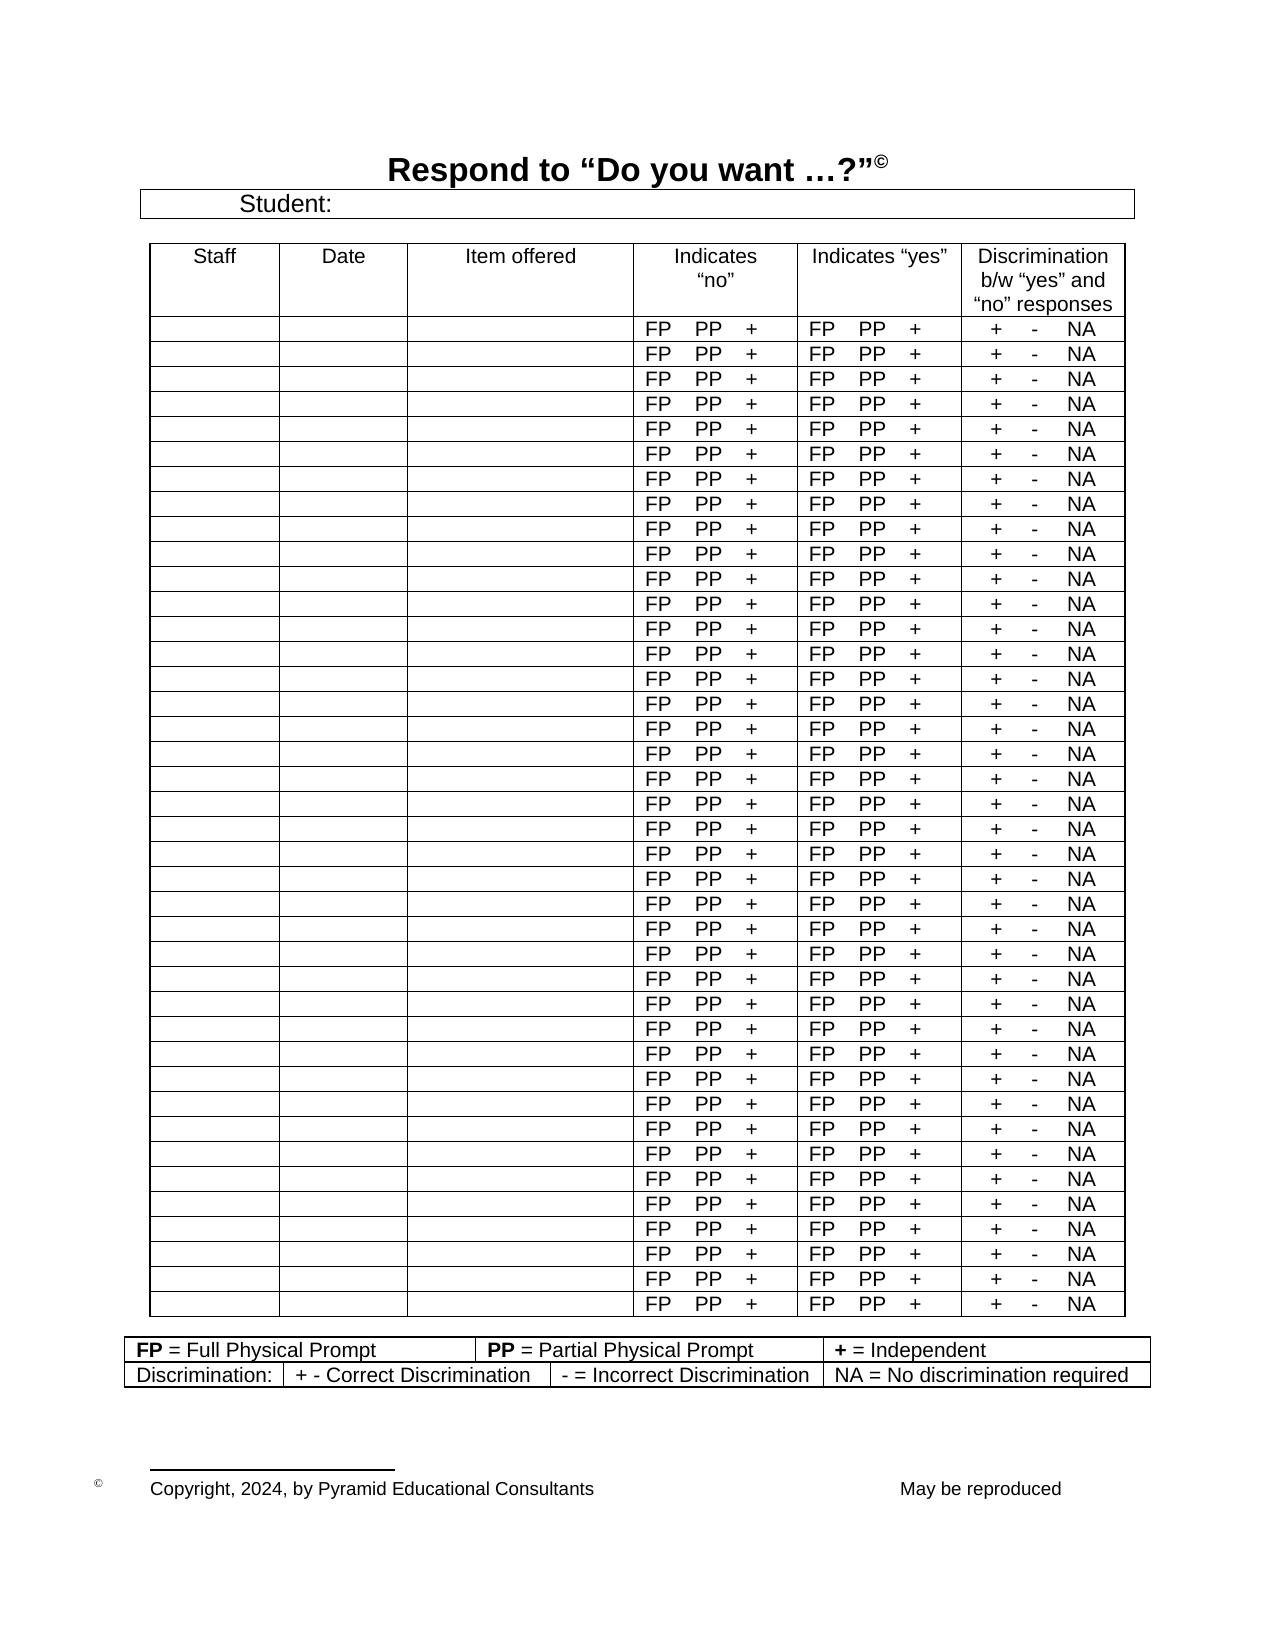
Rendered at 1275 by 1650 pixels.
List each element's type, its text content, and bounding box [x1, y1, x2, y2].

table_cell [408, 1092, 633, 1116]
table_cell FP PP + [634, 542, 797, 566]
table_cell + - NA [962, 517, 1124, 541]
table_cell - = Incorrect Discrimination [551, 1363, 823, 1386]
table_cell FP PP + [634, 817, 797, 841]
table_header Date [280, 244, 407, 316]
table_cell FP PP + [798, 1242, 961, 1266]
table_cell FP PP + [634, 717, 797, 741]
table_cell [151, 942, 279, 966]
table_cell [280, 1042, 407, 1066]
table_cell + - NA [962, 742, 1124, 766]
table_cell FP PP + [798, 767, 961, 791]
table_cell FP PP + [798, 642, 961, 666]
table_cell FP PP + [798, 417, 961, 441]
table_cell FP PP + [634, 1017, 797, 1041]
table_cell FP PP + [798, 867, 961, 891]
table_cell FP PP + [798, 317, 961, 341]
table_cell + - NA [962, 792, 1124, 816]
table_cell [151, 517, 279, 541]
table_cell FP PP + [634, 1092, 797, 1116]
table_cell [280, 517, 407, 541]
table_cell [280, 1067, 407, 1091]
table_cell [151, 367, 279, 391]
table_cell [151, 642, 279, 666]
table_cell FP PP + [634, 667, 797, 691]
table_cell [408, 692, 633, 716]
table_cell FP PP + [798, 667, 961, 691]
table_header Staff [151, 244, 279, 316]
table_cell [408, 842, 633, 866]
table_cell FP PP + [634, 417, 797, 441]
table_cell [151, 717, 279, 741]
table_cell FP PP + [798, 442, 961, 466]
table_cell [151, 892, 279, 916]
table_cell [151, 1167, 279, 1191]
table_cell [280, 1242, 407, 1266]
table_cell [151, 317, 279, 341]
table_cell + - NA [962, 667, 1124, 691]
table_cell FP PP + [634, 442, 797, 466]
table_cell [151, 592, 279, 616]
table_cell FP PP + [634, 567, 797, 591]
table_cell [151, 617, 279, 641]
table_cell [151, 767, 279, 791]
table_cell [408, 1042, 633, 1066]
table_header Student: [141, 190, 343, 218]
table_cell [280, 417, 407, 441]
table_cell [280, 717, 407, 741]
table_cell + - NA [962, 1067, 1124, 1091]
table_cell [280, 317, 407, 341]
table_cell FP PP + [634, 842, 797, 866]
table_cell FP PP + [634, 692, 797, 716]
table_header Item offered [408, 244, 633, 316]
table_header Indicates “no” [634, 244, 797, 316]
table_cell FP PP + [798, 1092, 961, 1116]
table_cell [408, 592, 633, 616]
table_cell [151, 867, 279, 891]
table_cell [280, 992, 407, 1016]
table_cell FP PP + [798, 942, 961, 966]
table_cell + - NA [962, 1192, 1124, 1216]
table_cell FP PP + [798, 592, 961, 616]
table_cell [408, 1142, 633, 1166]
table_cell + - NA [962, 892, 1124, 916]
table_cell [408, 617, 633, 641]
table_header Indicates “yes” [798, 244, 961, 316]
table_cell FP PP + [634, 967, 797, 991]
table_cell FP PP + [798, 1142, 961, 1166]
table_cell [408, 992, 633, 1016]
table_cell [151, 1092, 279, 1116]
table_cell FP PP + [634, 1217, 797, 1241]
table_header + = Independent [824, 1338, 1150, 1361]
table_cell FP PP + [798, 1067, 961, 1091]
table_cell + - NA [962, 842, 1124, 866]
table_cell FP PP + [634, 1042, 797, 1066]
table_cell + - NA [962, 767, 1124, 791]
table_cell FP PP + [798, 1042, 961, 1066]
table_cell [151, 1017, 279, 1041]
table_cell [408, 542, 633, 566]
table_cell + - Correct Discrimination [284, 1363, 550, 1386]
table_cell FP PP + [634, 617, 797, 641]
table_cell FP PP + [634, 792, 797, 816]
table_cell [408, 567, 633, 591]
table_cell [280, 742, 407, 766]
table_cell [280, 1092, 407, 1116]
table_cell [151, 817, 279, 841]
table_cell [408, 367, 633, 391]
table_cell [408, 1192, 633, 1216]
table_cell FP PP + [798, 567, 961, 591]
table_cell + - NA [962, 442, 1124, 466]
table_cell FP PP + [798, 917, 961, 941]
table_cell + - NA [962, 717, 1124, 741]
table_cell [408, 1267, 633, 1291]
table_cell [408, 1292, 633, 1316]
table_cell + - NA [962, 542, 1124, 566]
table_cell FP PP + [634, 742, 797, 766]
table_cell [280, 617, 407, 641]
table_cell [280, 942, 407, 966]
table_cell [280, 842, 407, 866]
table_cell + - NA [962, 1017, 1124, 1041]
table_cell [408, 342, 633, 366]
table_cell + - NA [962, 1292, 1124, 1316]
table_cell FP PP + [798, 392, 961, 416]
table_cell [408, 317, 633, 341]
table_cell FP PP + [634, 392, 797, 416]
table_cell FP PP + [634, 592, 797, 616]
table_cell + - NA [962, 917, 1124, 941]
table_cell [151, 842, 279, 866]
table_cell [408, 792, 633, 816]
table_cell FP PP + [634, 1292, 797, 1316]
table_cell [408, 442, 633, 466]
table_cell FP PP + [798, 742, 961, 766]
table_cell [408, 967, 633, 991]
table_header FP = Full Physical Prompt [125, 1338, 475, 1361]
table_cell [151, 542, 279, 566]
table_cell FP PP + [634, 492, 797, 516]
table_cell [280, 1217, 407, 1241]
table_cell + - NA [962, 467, 1124, 491]
table_cell [280, 342, 407, 366]
table_cell FP PP + [634, 467, 797, 491]
table_cell [151, 917, 279, 941]
table_cell [280, 1267, 407, 1291]
table_cell FP PP + [798, 692, 961, 716]
table_cell + - NA [962, 417, 1124, 441]
table_cell [408, 867, 633, 891]
table_cell + - NA [962, 617, 1124, 641]
table_cell [280, 592, 407, 616]
table_cell [408, 742, 633, 766]
table_cell [280, 867, 407, 891]
table_cell + - NA [962, 992, 1124, 1016]
table_cell [280, 792, 407, 816]
table_cell [151, 467, 279, 491]
table_cell [408, 892, 633, 916]
table_cell [151, 792, 279, 816]
table_cell FP PP + [798, 492, 961, 516]
table_cell FP PP + [634, 1192, 797, 1216]
table_header Discrimination b/w “yes” and “no” responses [962, 244, 1124, 316]
table_cell + - NA [962, 642, 1124, 666]
table_header PP = Partial Physical Prompt [476, 1338, 823, 1361]
table_header [343, 190, 1134, 218]
table_cell FP PP + [798, 1292, 961, 1316]
table_cell FP PP + [798, 542, 961, 566]
table_cell + - NA [962, 592, 1124, 616]
table_cell [280, 367, 407, 391]
table_cell FP PP + [798, 342, 961, 366]
table_cell + - NA [962, 942, 1124, 966]
table_cell [408, 717, 633, 741]
table_cell + - NA [962, 1142, 1124, 1166]
table_cell FP PP + [634, 642, 797, 666]
table_cell [280, 692, 407, 716]
table_cell [408, 417, 633, 441]
table_cell [151, 992, 279, 1016]
table_cell FP PP + [798, 992, 961, 1016]
table_cell [280, 917, 407, 941]
table_cell FP PP + [634, 942, 797, 966]
table_cell [280, 1117, 407, 1141]
table_cell + - NA [962, 1167, 1124, 1191]
table_cell [151, 392, 279, 416]
table_cell FP PP + [634, 867, 797, 891]
table_cell [280, 1292, 407, 1316]
table_cell [151, 1217, 279, 1241]
title Respond to “Do you want …?”© [150, 150, 1125, 188]
table_cell FP PP + [634, 992, 797, 1016]
table_cell [280, 1017, 407, 1041]
table_cell [151, 1242, 279, 1266]
table_cell [280, 767, 407, 791]
table_cell FP PP + [798, 367, 961, 391]
table_cell + - NA [962, 367, 1124, 391]
table_cell FP PP + [634, 317, 797, 341]
table_cell NA = No discrimination required [824, 1363, 1150, 1386]
table_cell [151, 1142, 279, 1166]
table_cell [280, 492, 407, 516]
table_cell [151, 1067, 279, 1091]
table_cell [280, 442, 407, 466]
table_cell + - NA [962, 317, 1124, 341]
table_cell FP PP + [634, 1067, 797, 1091]
table_cell [408, 1117, 633, 1141]
table_cell FP PP + [634, 1167, 797, 1191]
table_cell + - NA [962, 817, 1124, 841]
table_cell + - NA [962, 492, 1124, 516]
table_cell [408, 642, 633, 666]
table_cell FP PP + [634, 892, 797, 916]
table_cell [408, 492, 633, 516]
table_cell [151, 1117, 279, 1141]
table_cell + - NA [962, 342, 1124, 366]
table_cell [151, 1042, 279, 1066]
table_cell [280, 1167, 407, 1191]
table_cell [151, 567, 279, 591]
table_cell [280, 817, 407, 841]
table_cell FP PP + [634, 1117, 797, 1141]
table_cell [408, 517, 633, 541]
table_cell [408, 467, 633, 491]
table_cell FP PP + [798, 1017, 961, 1041]
table_cell [151, 1267, 279, 1291]
table_cell + - NA [962, 1242, 1124, 1266]
table_cell FP PP + [634, 1267, 797, 1291]
table_cell FP PP + [798, 1117, 961, 1141]
table_cell [280, 967, 407, 991]
table_cell [151, 492, 279, 516]
table_cell Discrimination: [125, 1363, 283, 1386]
table_cell [408, 767, 633, 791]
table_cell + - NA [962, 967, 1124, 991]
table_cell [280, 1142, 407, 1166]
table_cell [408, 1217, 633, 1241]
table_cell FP PP + [798, 1192, 961, 1216]
table_cell FP PP + [798, 967, 961, 991]
table_cell FP PP + [798, 1167, 961, 1191]
table_cell + - NA [962, 1267, 1124, 1291]
table_cell FP PP + [634, 342, 797, 366]
table_cell [408, 817, 633, 841]
table_cell [280, 667, 407, 691]
table_cell [408, 667, 633, 691]
table_cell + - NA [962, 867, 1124, 891]
table_cell + - NA [962, 392, 1124, 416]
table_cell [408, 392, 633, 416]
table_cell FP PP + [634, 517, 797, 541]
table_cell FP PP + [798, 842, 961, 866]
table_cell FP PP + [798, 517, 961, 541]
table_cell FP PP + [798, 1217, 961, 1241]
table_cell FP PP + [798, 1267, 961, 1291]
table_cell [280, 542, 407, 566]
table_cell FP PP + [798, 892, 961, 916]
table_cell + - NA [962, 692, 1124, 716]
table_cell [408, 1067, 633, 1091]
table_cell + - NA [962, 1042, 1124, 1066]
table_cell [280, 392, 407, 416]
table_cell [280, 892, 407, 916]
table_cell [408, 1167, 633, 1191]
table_cell FP PP + [798, 717, 961, 741]
table_cell [151, 1192, 279, 1216]
table_cell [151, 967, 279, 991]
table_cell [151, 667, 279, 691]
table_cell + - NA [962, 567, 1124, 591]
table_cell FP PP + [798, 467, 961, 491]
table_cell + - NA [962, 1117, 1124, 1141]
table_cell [151, 342, 279, 366]
table_cell FP PP + [634, 367, 797, 391]
table_cell FP PP + [634, 917, 797, 941]
table_cell + - NA [962, 1217, 1124, 1241]
table_cell + - NA [962, 1092, 1124, 1116]
table_cell [408, 1242, 633, 1266]
table_cell [151, 442, 279, 466]
table_cell [151, 1292, 279, 1316]
table_cell FP PP + [634, 767, 797, 791]
table_cell [280, 567, 407, 591]
table_cell [151, 417, 279, 441]
table_cell [408, 1017, 633, 1041]
table_cell FP PP + [798, 617, 961, 641]
table_cell [280, 642, 407, 666]
table_cell FP PP + [634, 1142, 797, 1166]
table_cell [151, 742, 279, 766]
table_cell [280, 467, 407, 491]
table_cell [408, 942, 633, 966]
table_cell [408, 917, 633, 941]
table_cell FP PP + [798, 817, 961, 841]
table_cell [151, 692, 279, 716]
table_cell [280, 1192, 407, 1216]
table_cell FP PP + [798, 792, 961, 816]
table_cell FP PP + [634, 1242, 797, 1266]
